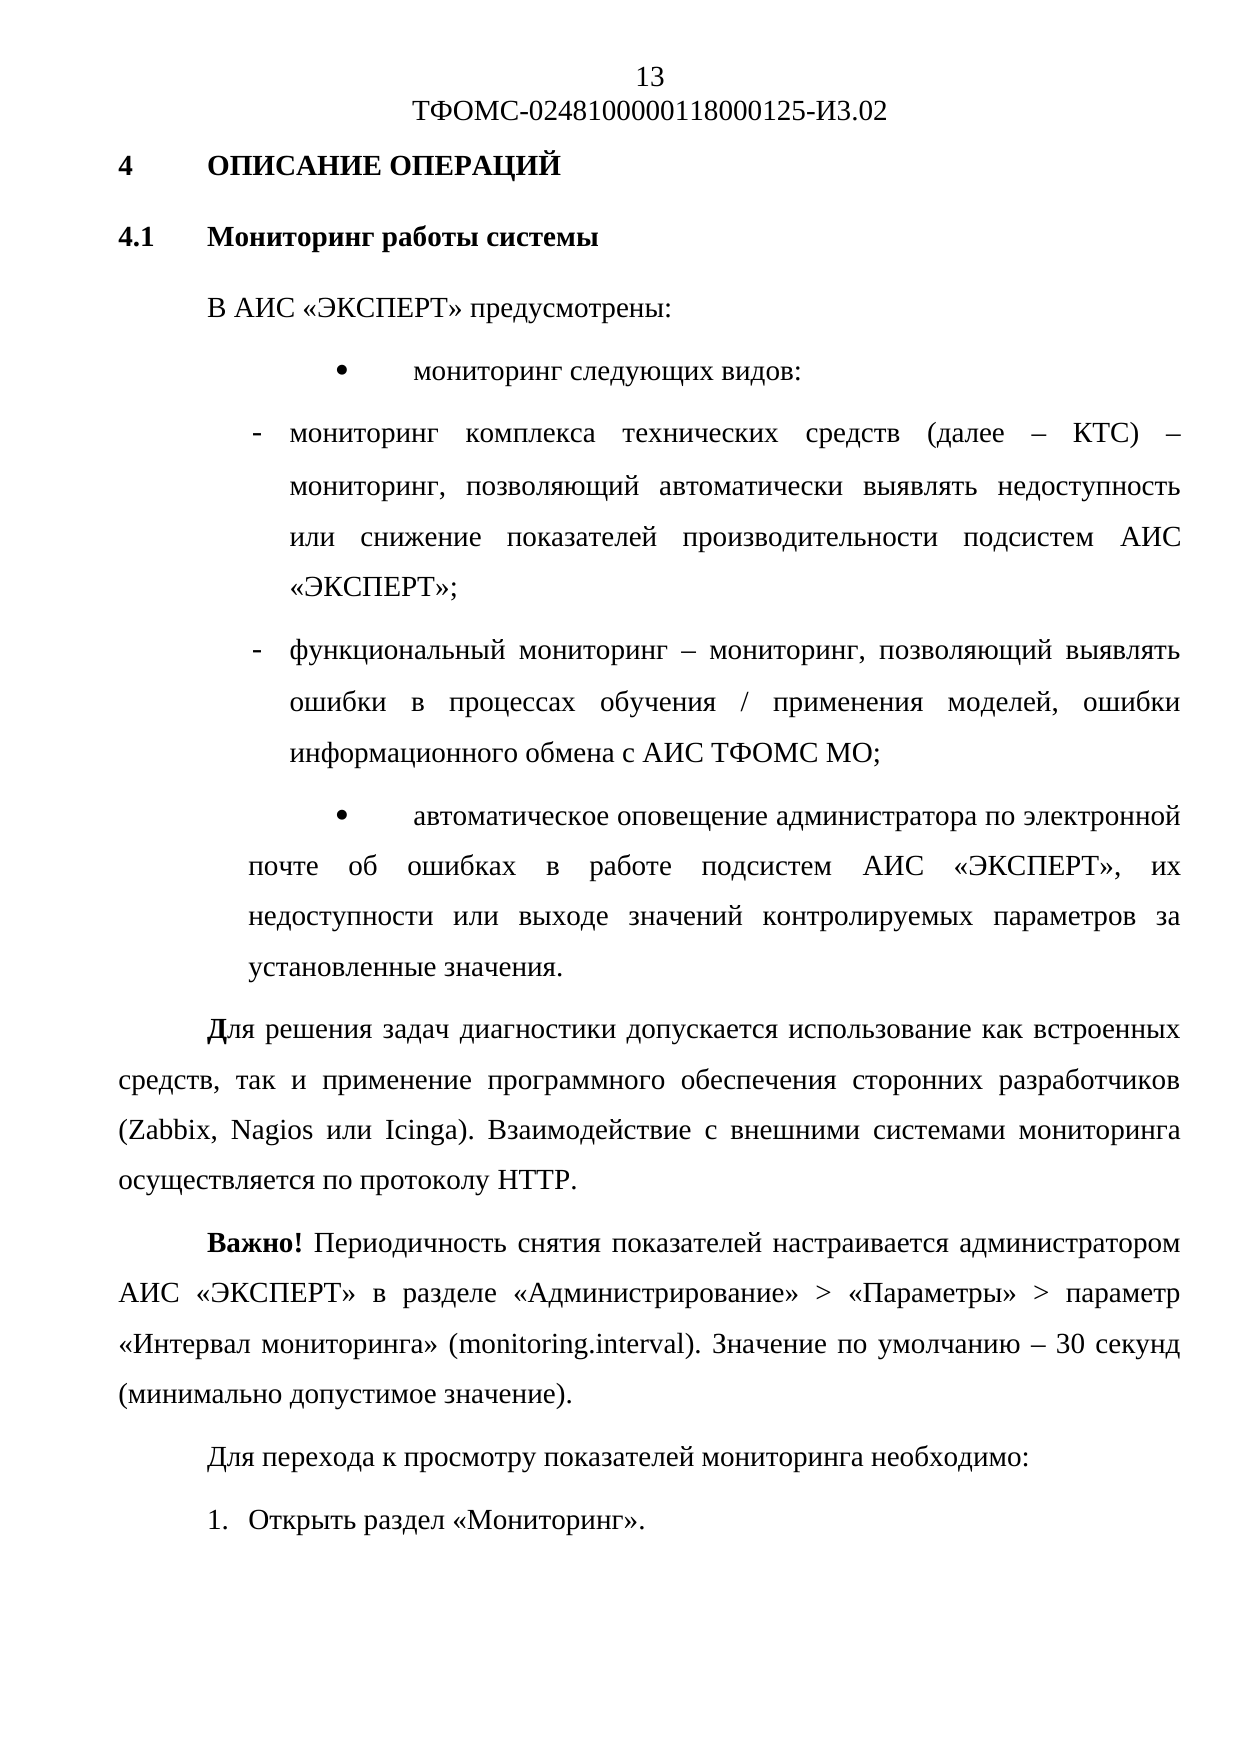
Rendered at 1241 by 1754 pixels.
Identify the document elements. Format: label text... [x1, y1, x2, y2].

text Важно! Периодичность снятия показателей настраивается администратором в разделе «Администрирование» > «Параметры» > параметр «Интервал мониторинга» (monitoring.interval). Значение по умолчанию – 30 секунд (минимально допустимое значение). [118, 1225, 1181, 1410]
list Открыть раздел «Мониторинг». [207, 1502, 1181, 1535]
subtitle Описание операций [118, 148, 1181, 181]
list мониторинг следующих видов: [248, 353, 1181, 386]
list мониторинг комплекса технических средств (далее – КТС) – мониторинг, позволяющий автоматически выявлять недоступность или снижение показателей производительности подсистем ; [248, 416, 1181, 602]
subtitle Мониторинг работы системы [118, 219, 1181, 252]
list функциональный мониторинг – мониторинг, позволяющий выявлять ошибки в процессах обучения / применения моделей, ошибки информационного обмена с АИС ТФОМС МО; [248, 632, 1181, 768]
text В предусмотрены: [118, 290, 1181, 323]
list автоматическое оповещение администратора по электронной почте об ошибках в работе подсистем , их недоступности или выходе значений контролируемых параметров за установленные значения. [248, 798, 1181, 982]
text Для перехода к просмотру показателей мониторинга необходимо: [118, 1439, 1181, 1473]
text Для решения задач диагностики допускается использование как встроенных средств, так и применение программного обеспечения сторонних разработчиков (Zabbix, Nagios или Icinga). Взаимодействие с внешними системами мониторинга осуществляется по протоколу HTTP. [118, 1012, 1181, 1196]
